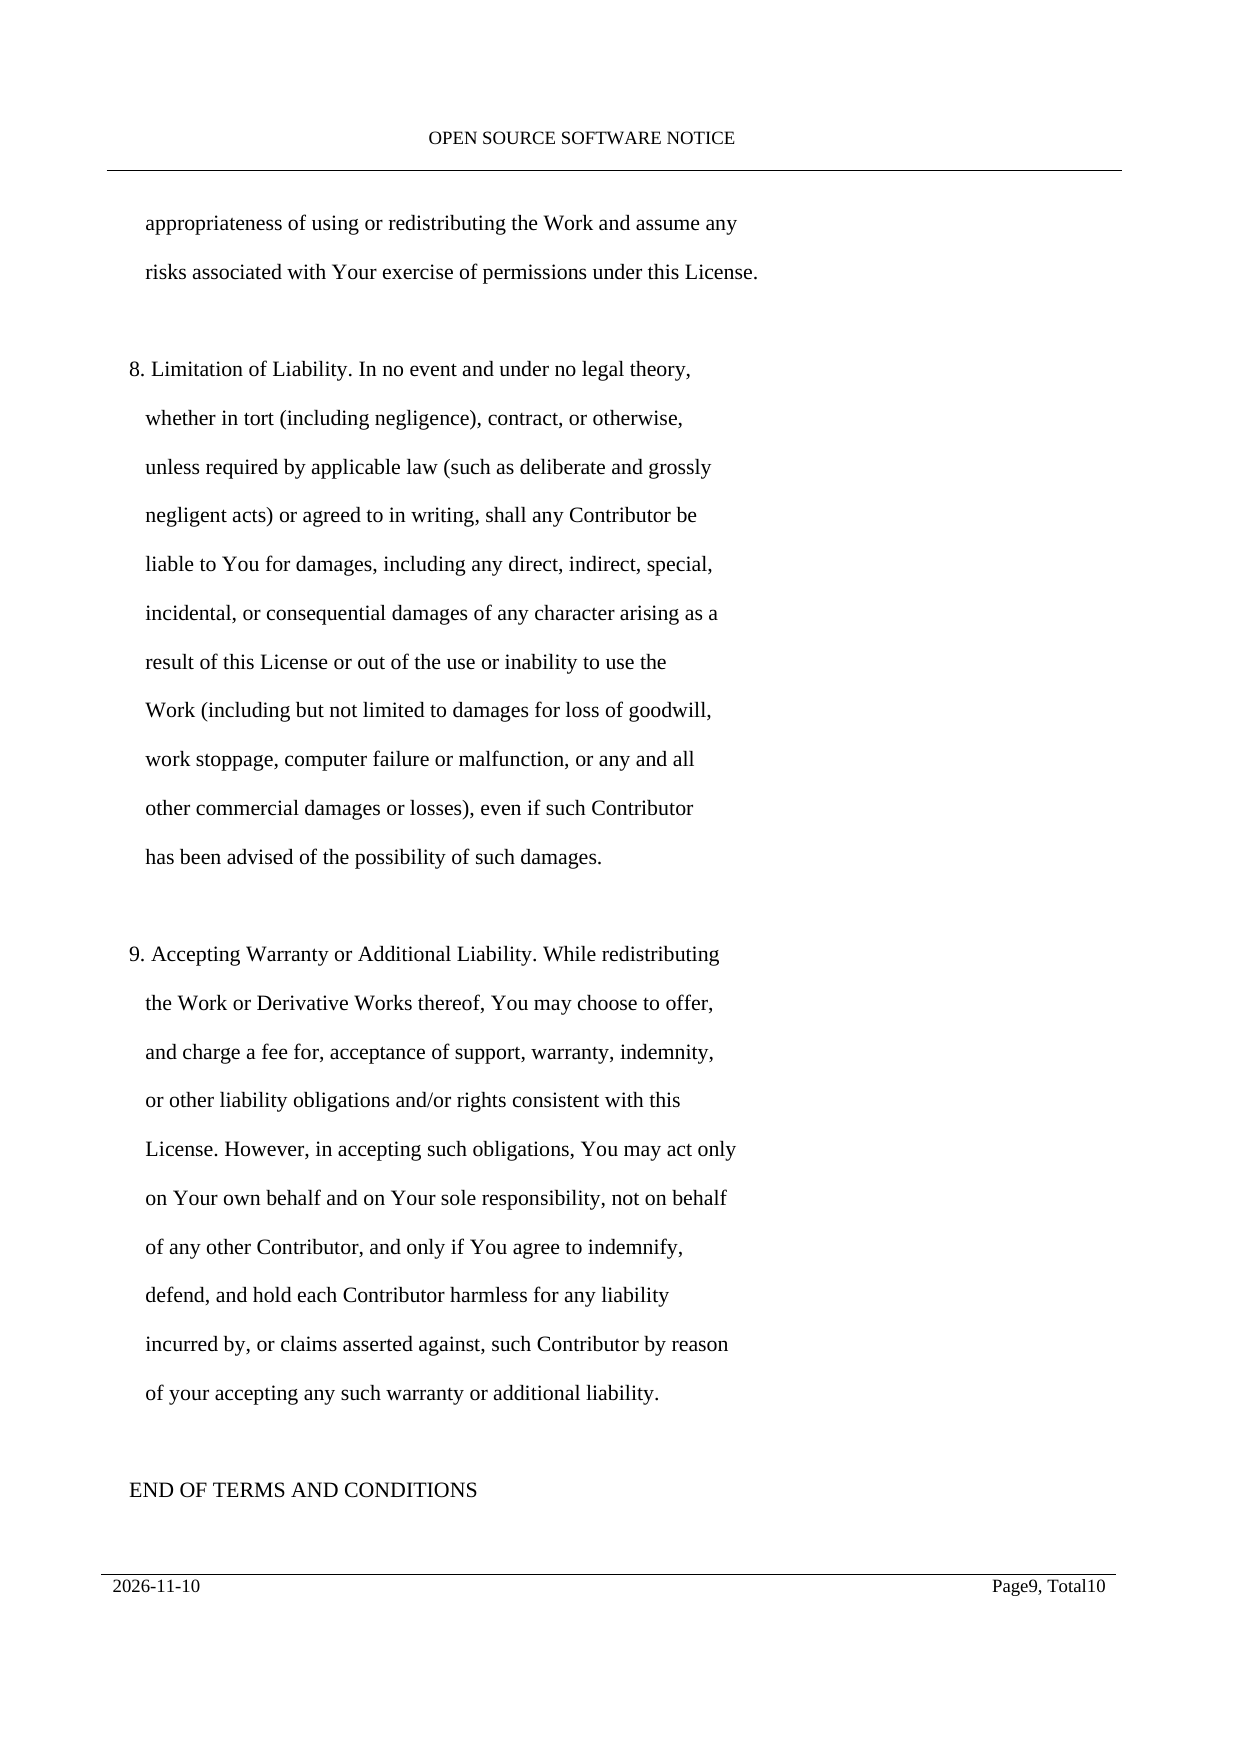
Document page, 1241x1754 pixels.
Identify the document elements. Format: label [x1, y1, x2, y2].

text [112, 206, 1128, 1506]
